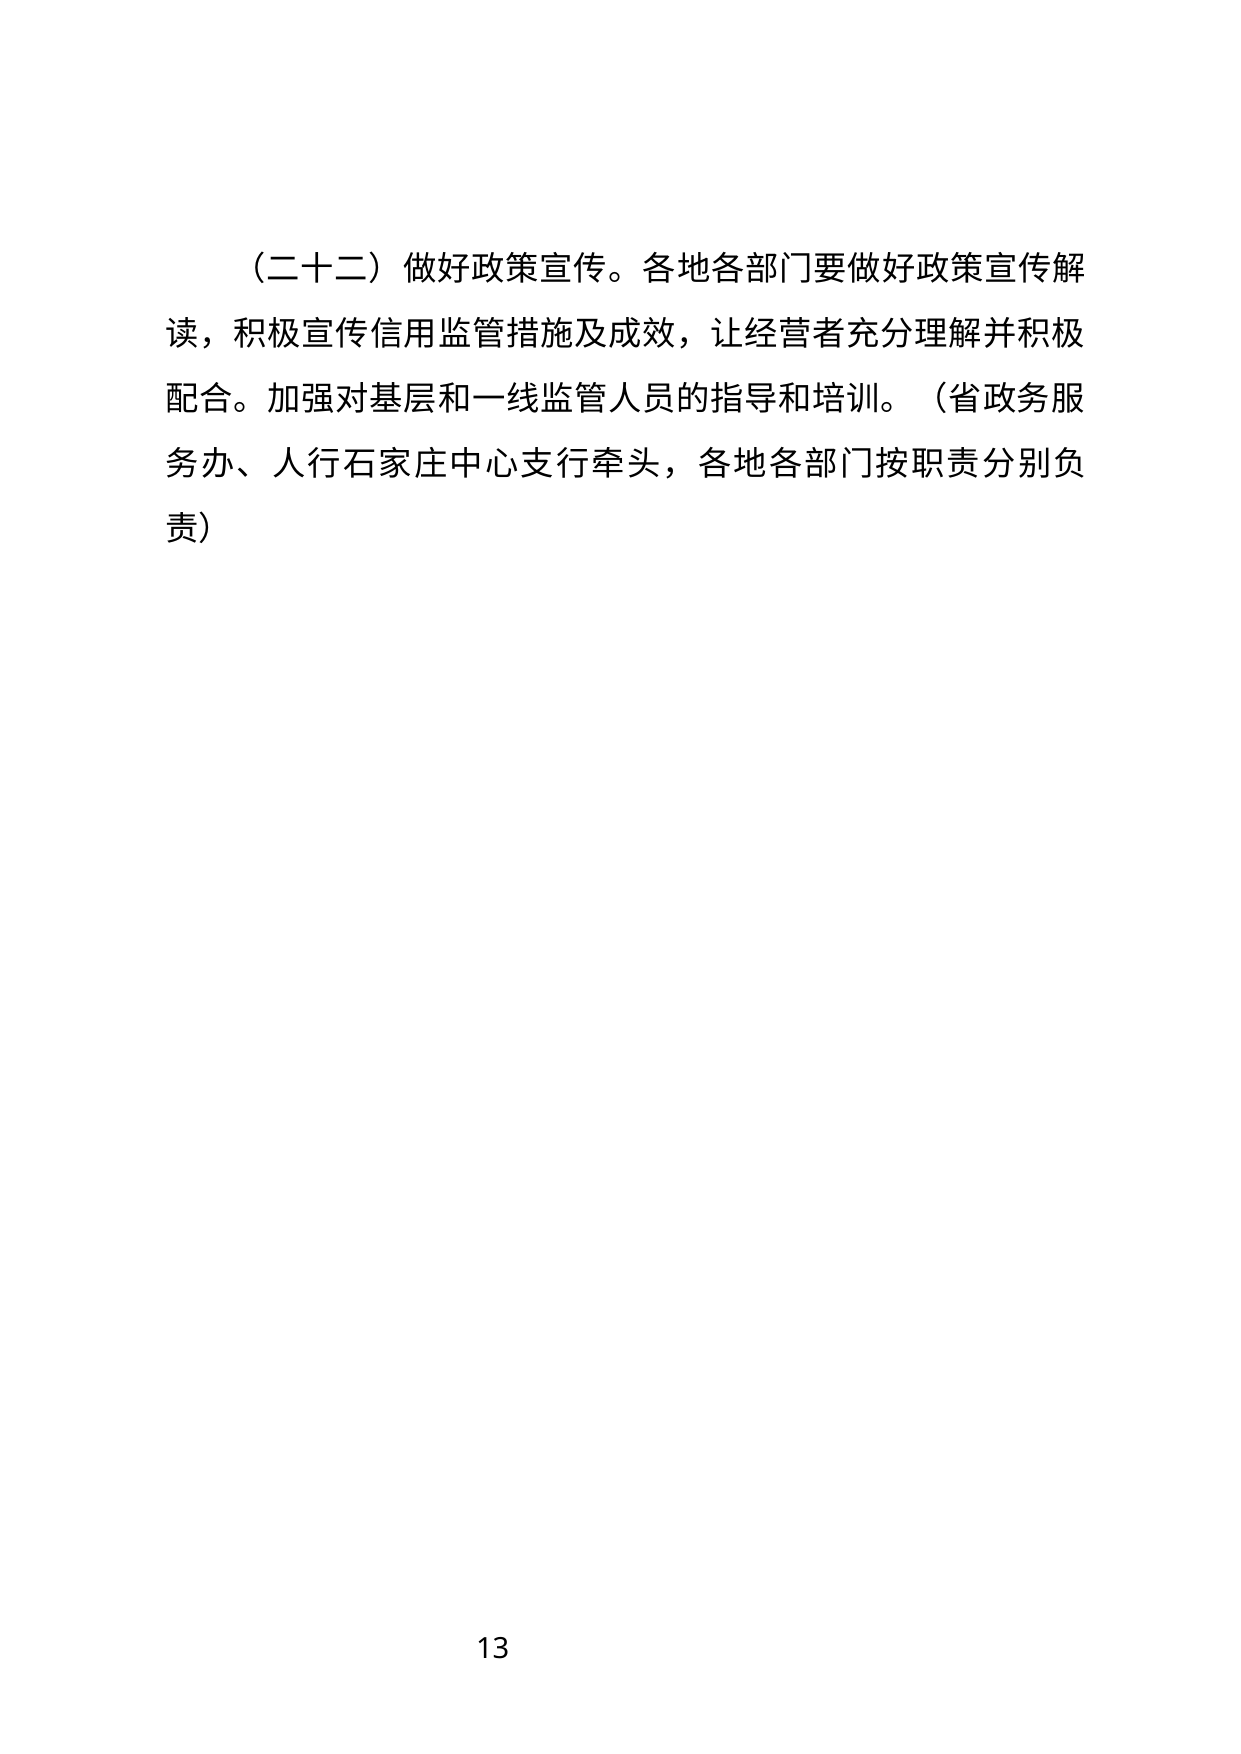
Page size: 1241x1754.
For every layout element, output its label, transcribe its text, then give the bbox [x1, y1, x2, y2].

text （二十二）做好政策宣传。各地各部门要做好政策宣传解读，积极宣传信用监管措施及成效，让经营者充分理解并积极配合。加强对基层和一线监管人员的指导和培训。（省政务服务办、人行石家庄中心支行牵头，各地各部门按职责分别负责） [165, 233, 1087, 558]
